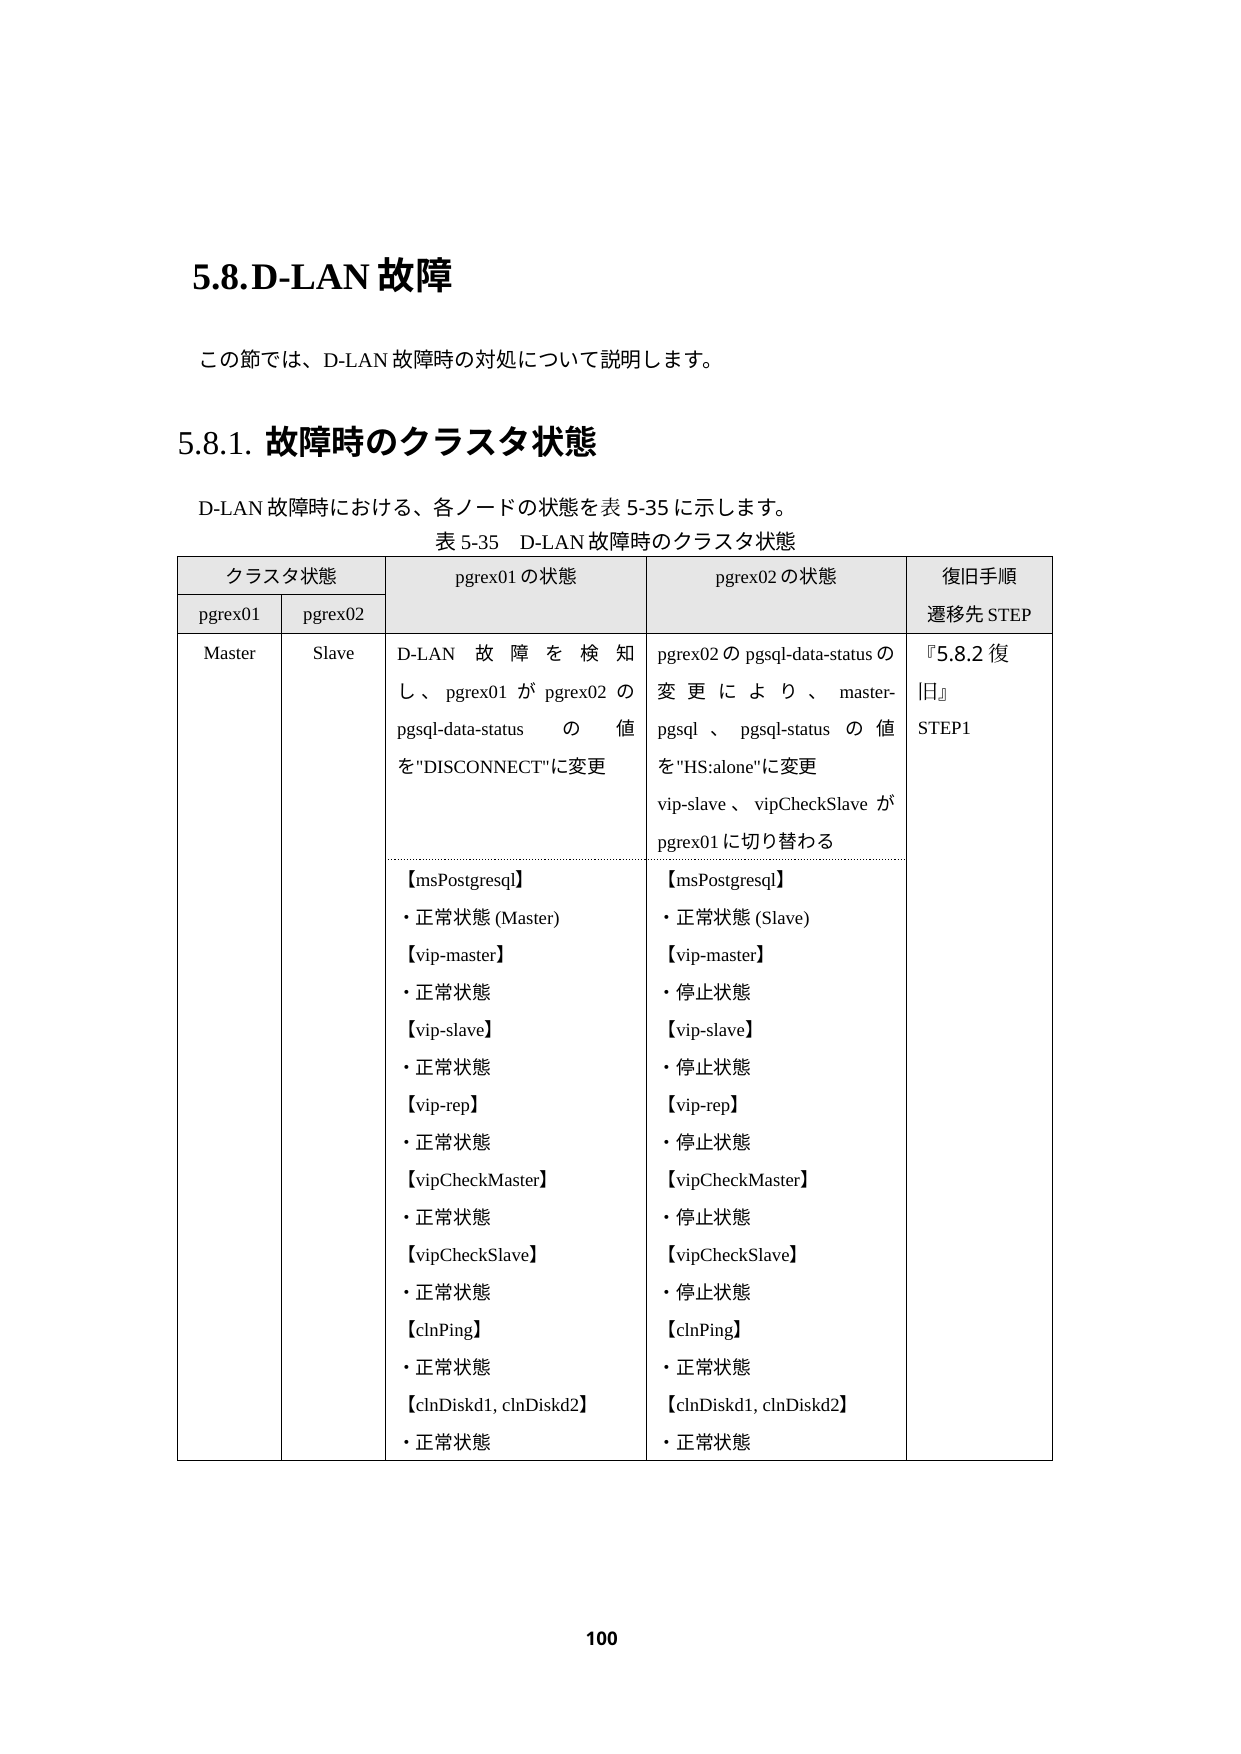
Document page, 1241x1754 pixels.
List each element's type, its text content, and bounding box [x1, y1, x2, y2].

table_cell pgrex01 [178, 595, 281, 633]
table_cell Slave [282, 634, 385, 1460]
table_cell 【msPostgresql】 ・正常状態 (Slave) 【vip-master】 ・停止状態 【vip-slave】 ・停止状態 【vip-rep】 ・停止状態 【vipCheckMaster】 ・停止状態 【vipCheckSlave】 ・停止状態 【clnPing】 ・正常状態 【clnDiskd1, clnDiskd2】 ・正常状態 [647, 859, 906, 1460]
subtitle 故障時のクラスタ状態 [177, 403, 1063, 478]
table_cell pgrex02 [282, 595, 385, 633]
table_cell pgrex02のpgsql-data-statusの変更により、master-pgsql、pgsql-statusの値を"HS:alone"に変更 vip-slave、vipCheckSlaveがpgrex01に切り替わる [647, 634, 906, 859]
table_cell Master [178, 634, 281, 1460]
text この節では、D-LAN故障時の対処について説明します。 [177, 340, 1054, 378]
table_cell D-LAN故障を検知し、pgrex01がpgrex02のpgsql-data-statusの値を"DISCONNECT"に変更 [386, 634, 646, 859]
table_header 復旧手順 遷移先STEP [907, 557, 1052, 633]
table_cell 【msPostgresql】 ・正常状態 (Master) 【vip-master】 ・正常状態 【vip-slave】 ・正常状態 【vip-rep】 ・正常状態 【vipCheckMaster】 ・正常状態 【vipCheckSlave】 ・正常状態 【clnPing】 ・正常状態 【clnDiskd1, clnDiskd2】 ・正常状態 [386, 859, 646, 1460]
table_header クラスタ状態 [178, 557, 385, 594]
table_cell 『5.8.2 復旧』 STEP1 [907, 634, 1052, 1460]
subtitle D-LAN故障 [192, 236, 1063, 311]
table_header pgrex01の状態 [386, 557, 646, 633]
table_header pgrex02の状態 [647, 557, 906, 633]
